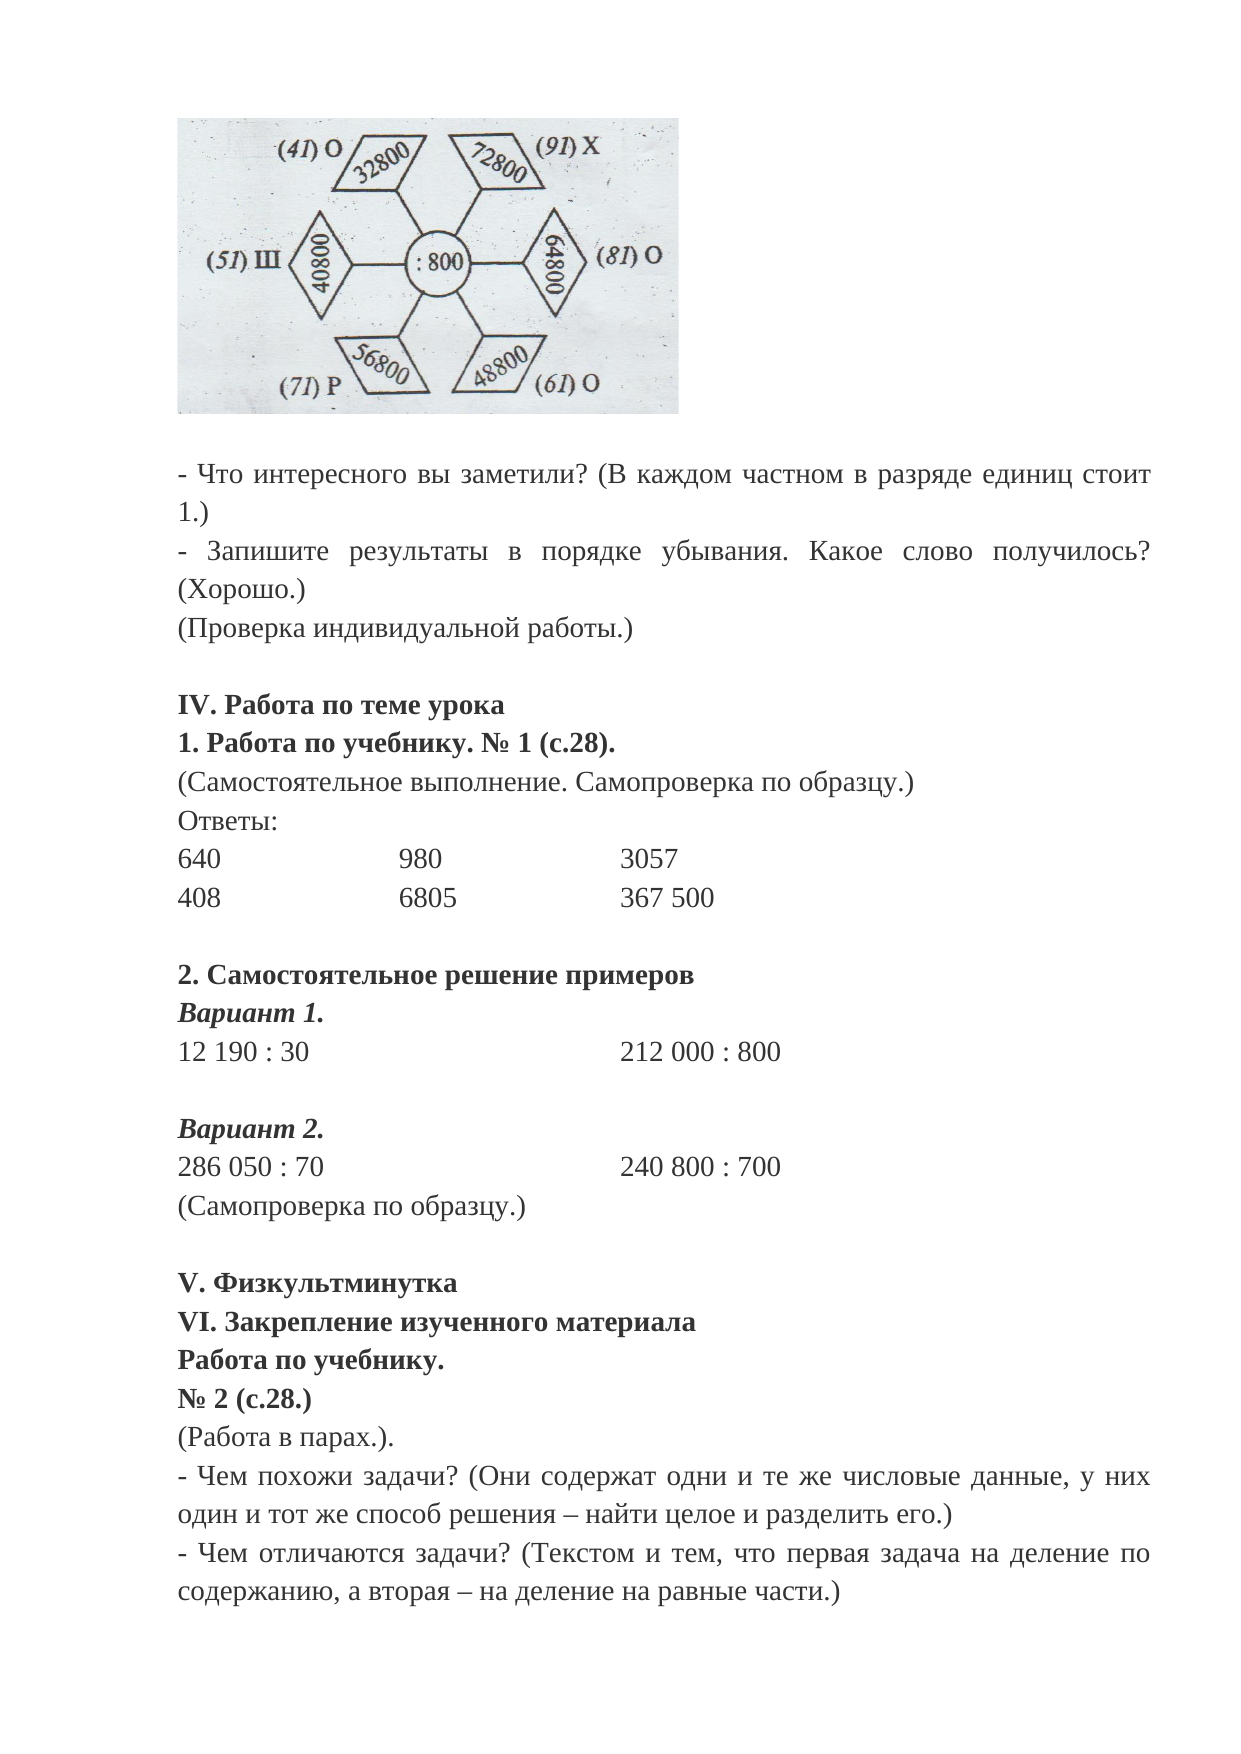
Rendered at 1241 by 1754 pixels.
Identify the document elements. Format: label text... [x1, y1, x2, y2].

text (Работа в парах.). [177, 1419, 1152, 1453]
text (Самопроверка по образцу.) [177, 1188, 1152, 1222]
text - Чем похожи задачи? (Они содержат одни и те же числовые данные, у них один и тот же способ решения – найти целое и разделить его.) [177, 1458, 1152, 1530]
text 408 6805 367 500 [177, 880, 1152, 913]
text 286 050 : 70 240 800 : 700 [177, 1149, 1152, 1183]
text 640 980 3057 [177, 841, 1152, 875]
text - Запишите результаты в порядке убывания. Какое слово получилось? (Хорошо.) [177, 533, 1152, 605]
text V. Физкультминутка [177, 1265, 1152, 1299]
text № 2 (с.28.) [177, 1381, 1152, 1414]
text 1. Работа по учебнику. № 1 (с.28). [177, 726, 1152, 759]
text Ответы: [177, 803, 1152, 836]
text 12 190 : 30 212 000 : 800 [177, 1034, 1152, 1067]
text 2. Самостоятельное решение примеров [177, 957, 1152, 990]
text VI. Закрепление изученного материала [177, 1304, 1152, 1337]
text (Проверка индивидуальной работы.) [177, 610, 1152, 643]
text (Самостоятельное выполнение. Самопроверка по образцу.) [177, 764, 1152, 798]
text Вариант 2. [177, 1111, 1152, 1144]
text - Что интересного вы заметили? (В каждом частном в разряде единиц стоит 1.) [177, 456, 1152, 528]
text IV. Работа по теме урока [177, 687, 1152, 721]
text Вариант 1. [177, 995, 1152, 1029]
text - Чем отличаются задачи? (Текстом и тем, что первая задача на деление по содержанию, а вторая – на деление на равные части.) [177, 1535, 1152, 1607]
text Работа по учебнику. [177, 1342, 1152, 1376]
picture [177, 118, 679, 414]
